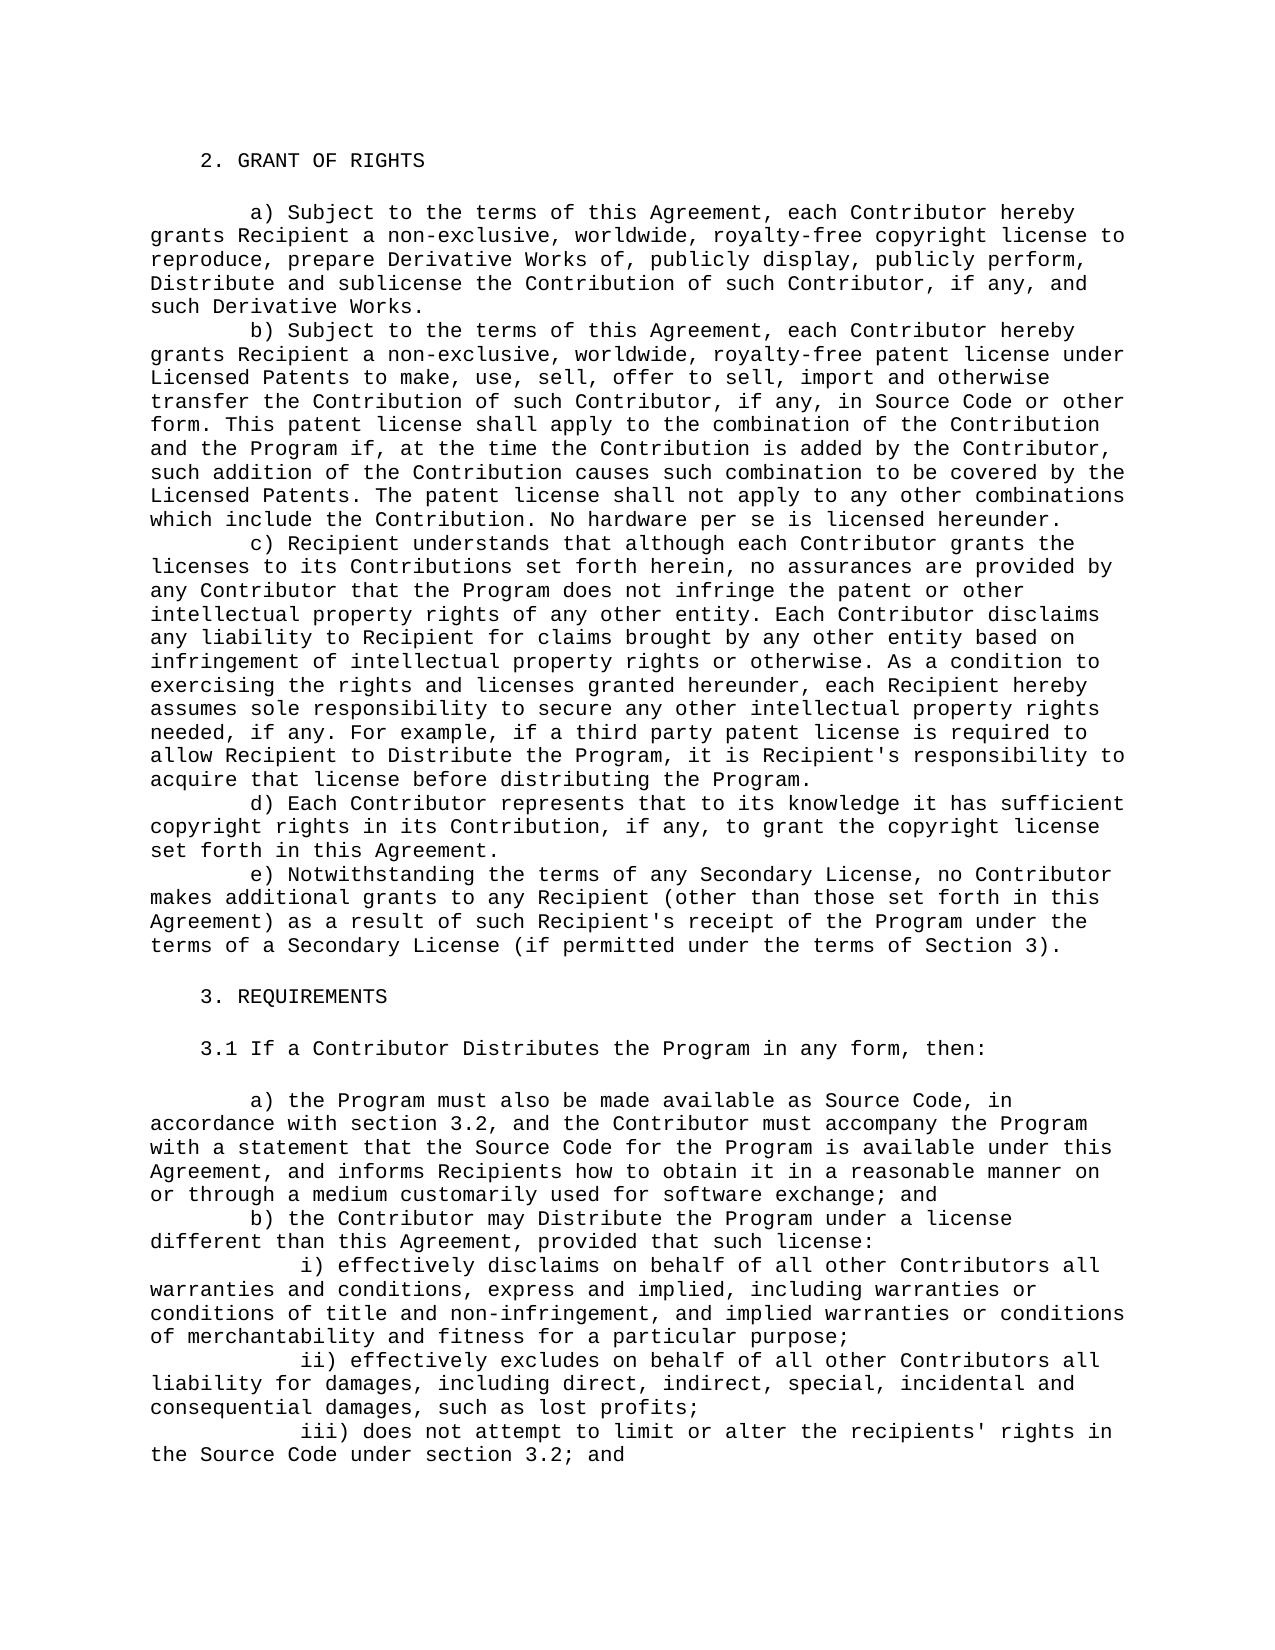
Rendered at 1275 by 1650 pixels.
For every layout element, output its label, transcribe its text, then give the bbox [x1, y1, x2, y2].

text c) Recipient understands that although each Contributor grants the licenses to its Contributions set forth herein, no assurances are provided by any Contributor that the Program does not infringe the patent or other intellectual property rights of any other entity. Each Contributor disclaims any liability to Recipient for claims brought by any other entity based on infringement of intellectual property rights or otherwise. As a condition to exercising the rights and licenses granted hereunder, each Recipient hereby assumes sole responsibility to secure any other intellectual property rights needed, if any. For example, if a third party patent license is required to allow Recipient to Distribute the Program, it is Recipient's responsibility to acquire that license before distributing the Program. [150, 533, 1125, 793]
text b) the Contributor may Distribute the Program under a license different than this Agreement, provided that such license: [150, 1208, 1125, 1255]
text 3. REQUIREMENTS [150, 986, 1125, 1010]
text a) the Program must also be made available as Source Code, in accordance with section 3.2, and the Contributor must accompany the Program with a statement that the Source Code for the Program is available under this Agreement, and informs Recipients how to obtain it in a reasonable manner on or through a medium customarily used for software exchange; and [150, 1090, 1125, 1208]
text e) Notwithstanding the terms of any Secondary License, no Contributor makes additional grants to any Recipient (other than those set forth in this Agreement) as a result of such Recipient's receipt of the Program under the terms of a Secondary License (if permitted under the terms of Section 3). [150, 864, 1125, 958]
text b) Subject to the terms of this Agreement, each Contributor hereby grants Recipient a non-exclusive, worldwide, royalty-free patent license under Licensed Patents to make, use, sell, offer to sell, import and otherwise transfer the Contribution of such Contributor, if any, in Source Code or other form. This patent license shall apply to the combination of the Contribution and the Program if, at the time the Contribution is added by the Contributor, such addition of the Contribution causes such combination to be covered by the Licensed Patents. The patent license shall not apply to any other combinations which include the Contribution. No hardware per se is licensed hereunder. [150, 320, 1125, 533]
text 3.1 If a Contributor Distributes the Program in any form, then: [150, 1038, 1125, 1062]
text 2. GRANT OF RIGHTS [150, 150, 1125, 174]
text d) Each Contributor represents that to its knowledge it has sufficient copyright rights in its Contribution, if any, to grant the copyright license set forth in this Agreement. [150, 793, 1125, 864]
text ii) effectively excludes on behalf of all other Contributors all liability for damages, including direct, indirect, special, incidental and consequential damages, such as lost profits; [150, 1350, 1125, 1421]
text i) effectively disclaims on behalf of all other Contributors all warranties and conditions, express and implied, including warranties or conditions of title and non-infringement, and implied warranties or conditions of merchantability and fitness for a particular purpose; [150, 1255, 1125, 1350]
text iii) does not attempt to limit or alter the recipients' rights in the Source Code under section 3.2; and [150, 1421, 1125, 1468]
text a) Subject to the terms of this Agreement, each Contributor hereby grants Recipient a non-exclusive, worldwide, royalty-free copyright license to reproduce, prepare Derivative Works of, publicly display, publicly perform, Distribute and sublicense the Contribution of such Contributor, if any, and such Derivative Works. [150, 202, 1125, 320]
